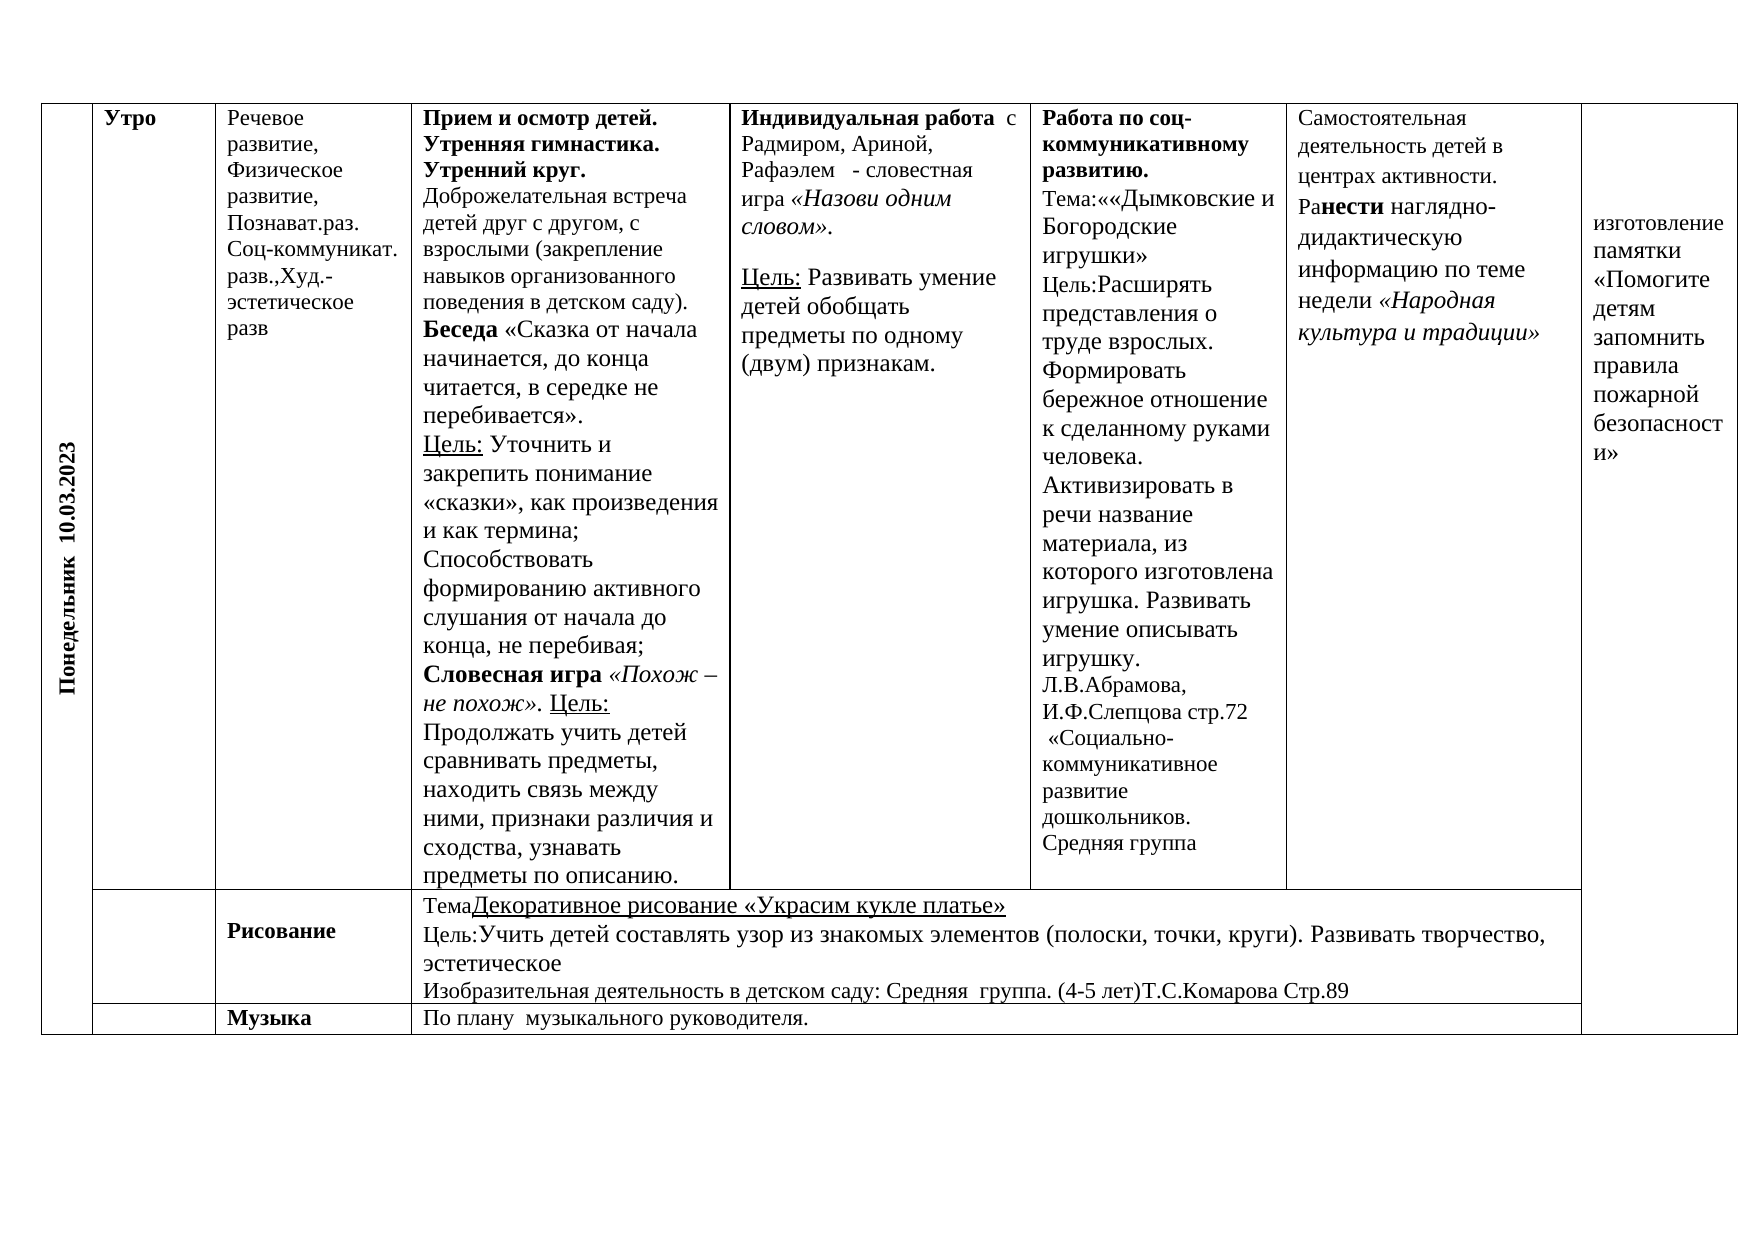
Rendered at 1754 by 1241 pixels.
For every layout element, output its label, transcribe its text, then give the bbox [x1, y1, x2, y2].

table_cell ТемаДекоративное рисование «Украсим кукле платье» Цель:Учить детей составлять узор из знакомых элементов (полоски, точки, круги). Развивать творчество, эстетическое Изобразительная деятельность в детском саду: Средняя группа. (4-5 лет)Т.С.Комарова Стр.89 [412, 890, 1581, 1003]
table_cell Речевое развитие, Физическое развитие, Познават.раз. Соц-коммуникат. разв.,Худ.-эстетическое разв [216, 104, 411, 889]
table_cell [93, 1004, 215, 1034]
table_cell [93, 890, 215, 1003]
table_cell Самостоятельная деятельность детей в центрах активности. Ранести наглядно-дидактическую информацию по теме недели «Народная культура и традиции» [1287, 104, 1581, 889]
table_cell Работа по соц-коммуникативному развитию. Тема:««Дымковские и Богородские игрушки» Цель:Расширять представления о труде взрослых. Формировать бережное отношение к сделанному руками человека. Активизировать в речи название материала, из которого изготовлена игрушка. Развивать умение описывать игрушку. Л.В.Абрамова, И.Ф.Слепцова стр.72 «Социально-коммуникативное развитие дошкольников. Средняя группа [1031, 104, 1286, 889]
table_cell Утро [93, 104, 215, 889]
table_cell Прием и осмотр детей. Утренняя гимнастика. Утренний круг. Доброжелательная встреча детей друг с другом, с взрослыми (закрепление навыков организованного поведения в детском саду). Беседа «Сказка от начала начинается, до конца читается, в середке не перебивается». Цель: Уточнить и закрепить понимание «сказки», как произведения и как термина; Способствовать формированию активного слушания от начала до конца, не перебивая; Словесная игра «Похож – не похож». Цель: Продолжать учить детей сравнивать предметы, находить связь между ними, признаки различия и сходства, узнавать предметы по описанию. [412, 104, 729, 889]
table_cell Понедельник 10.03.2023 [42, 104, 92, 1034]
table_cell Рисование [216, 890, 411, 1003]
table_cell изготовление памятки «Помогите детям запомнить правила пожарной безопасности» [1582, 104, 1737, 1034]
table_cell Индивидуальная работа с Радмиром, Ариной, Рафаэлем - словестная игра «Назови одним словом». Цель: Развивать умение детей обобщать предметы по одному (двум) признакам. [731, 104, 1030, 889]
table_cell По плану музыкального руководителя. [412, 1004, 1581, 1034]
table_cell Музыка [216, 1004, 411, 1034]
